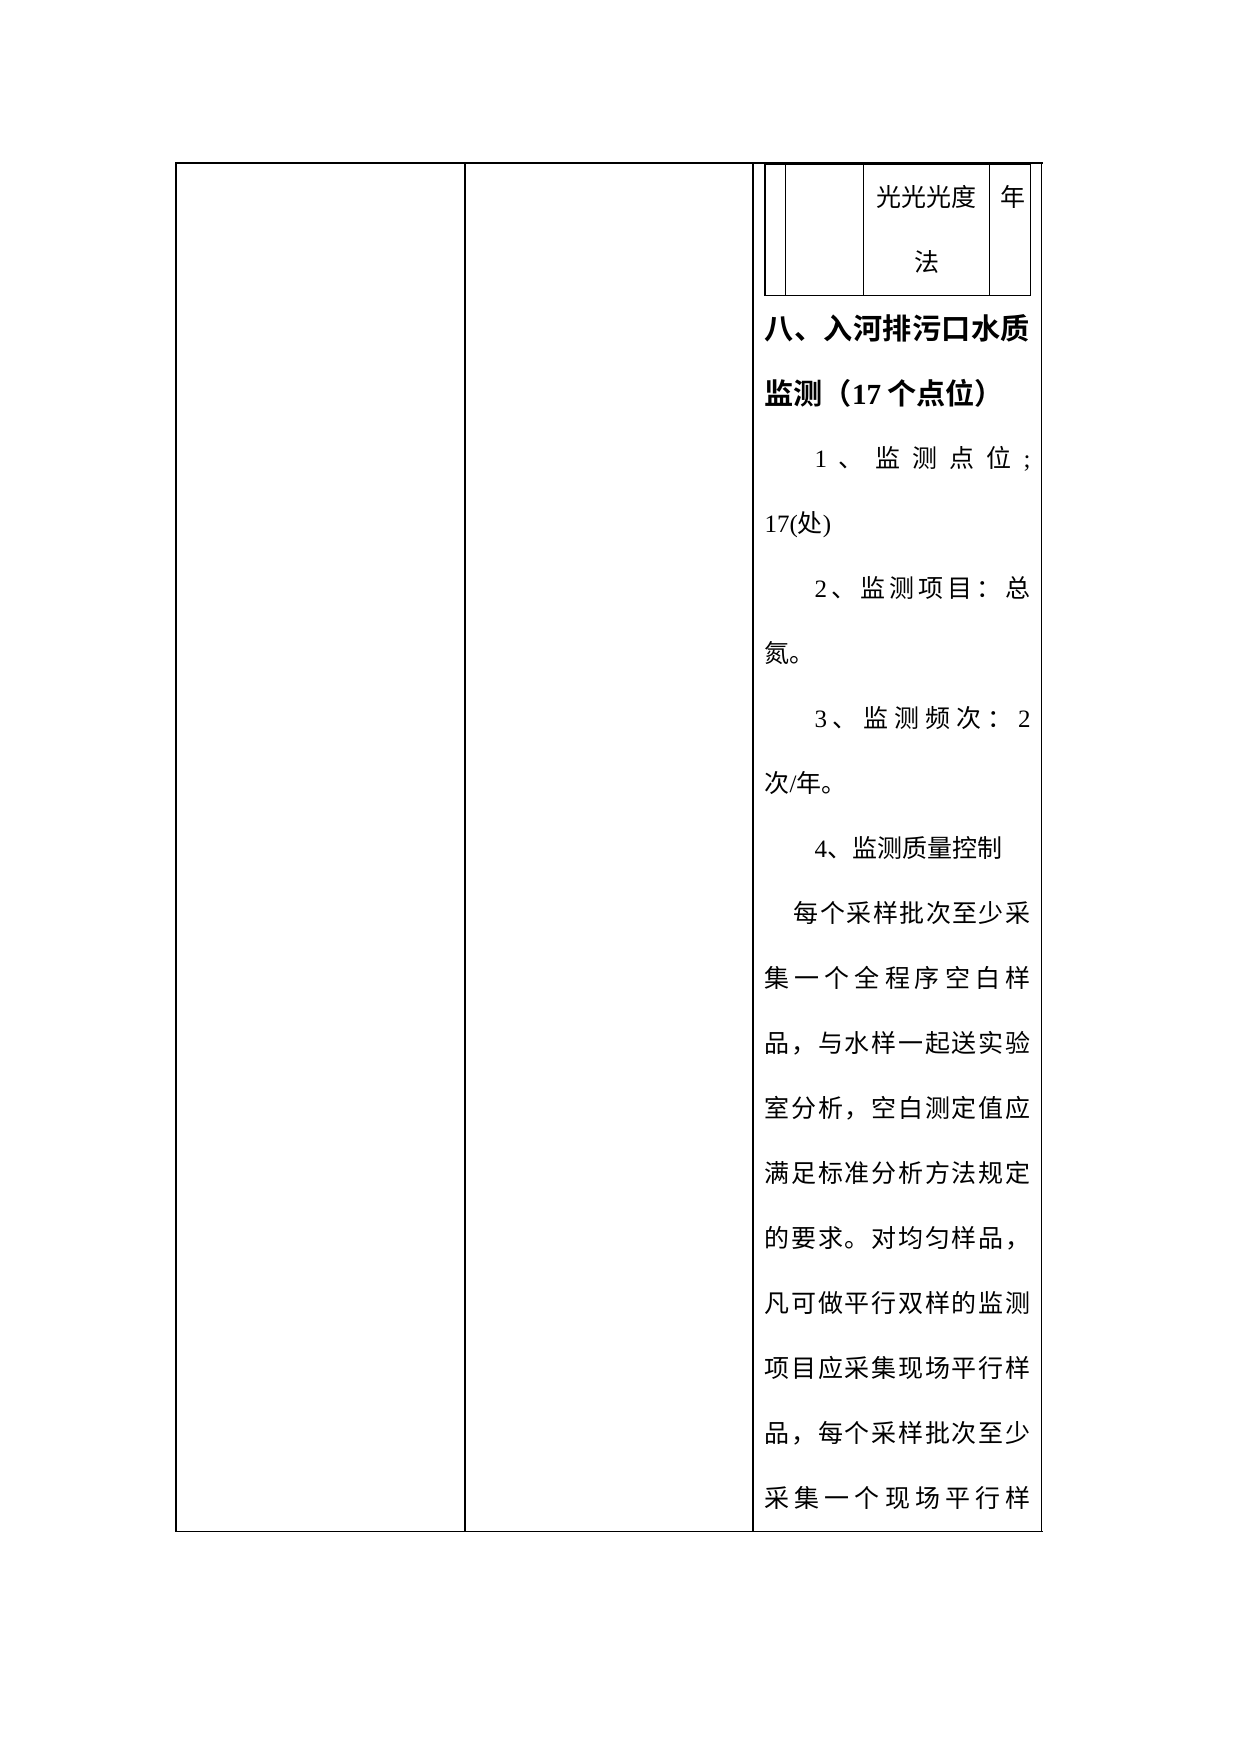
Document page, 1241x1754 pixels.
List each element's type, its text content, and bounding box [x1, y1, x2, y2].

table_cell [177, 164, 464, 1531]
table_cell 1 [466, 164, 752, 1531]
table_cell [754, 164, 1041, 1531]
